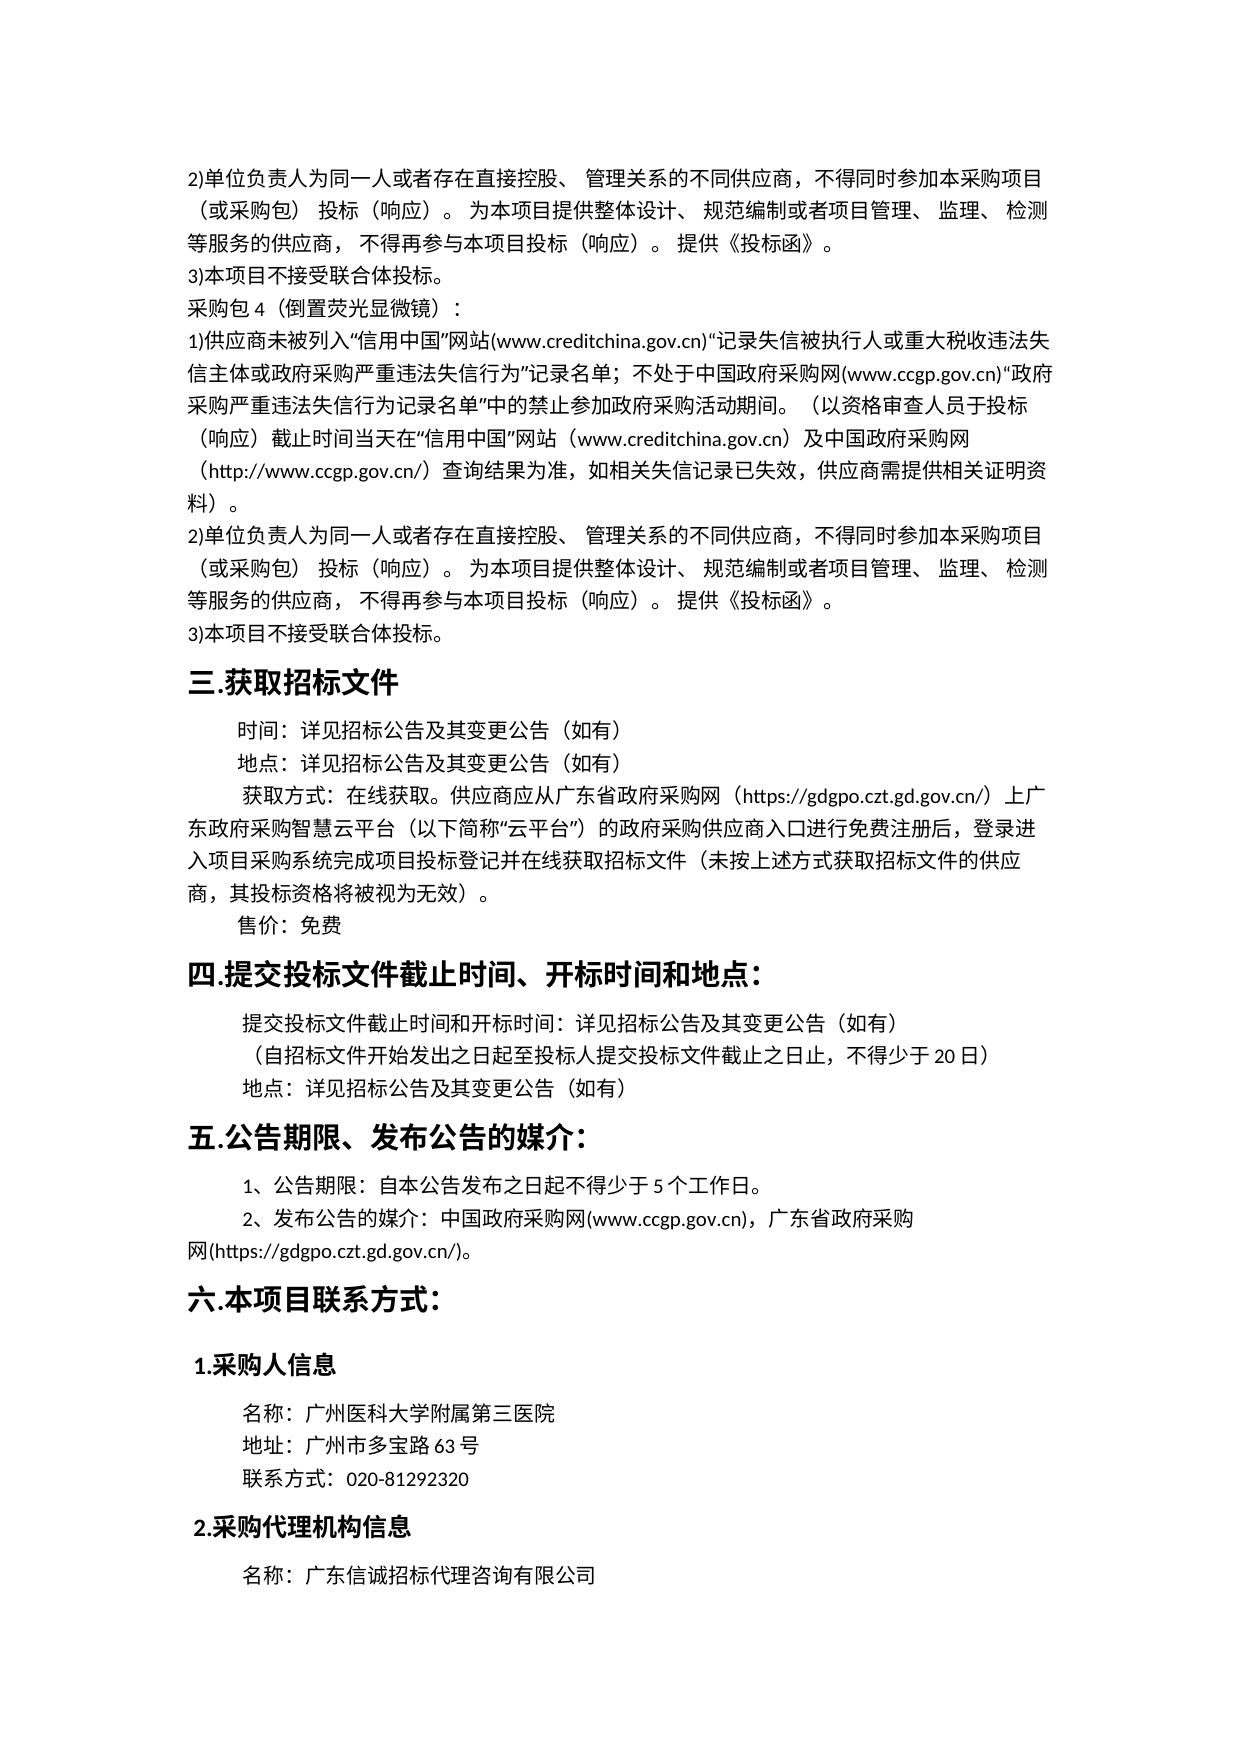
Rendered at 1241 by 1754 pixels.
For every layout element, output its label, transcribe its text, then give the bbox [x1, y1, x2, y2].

text 3)本项目不接受联合体投标。 [187, 259, 1053, 292]
text 名称：广州医科大学附属第三医院 [187, 1397, 1053, 1429]
text 三.获取招标文件 [187, 649, 1053, 714]
text 采购包4（倒置荧光显微镜）： [187, 292, 1053, 324]
text 四.提交投标文件截止时间、开标时间和地点： [187, 942, 1053, 1007]
text 1.采购人信息 [187, 1332, 1053, 1397]
text 六.本项目联系方式： [187, 1267, 1053, 1332]
text 2)单位负责人为同一人或者存在直接控股、 管理关系的不同供应商，不得同时参加本采购项目（或采购包） 投标（响应）。 为本项目提供整体设计、 规范编制或者项目管理、 监理、 检测等服务的供应商， 不得再参与本项目投标（响应）。 提供《投标函》。 [187, 519, 1053, 617]
text 3)本项目不接受联合体投标。 [187, 617, 1053, 649]
text 名称：广东信诚招标代理咨询有限公司 [187, 1559, 1053, 1592]
text 2.采购代理机构信息 [187, 1494, 1053, 1559]
text 2、发布公告的媒介：中国政府采购网(www.ccgp.gov.cn)，广东省政府采购网(https://gdgpo.czt.gd.gov.cn/)。 [187, 1202, 1053, 1267]
text 2)单位负责人为同一人或者存在直接控股、 管理关系的不同供应商，不得同时参加本采购项目（或采购包） 投标（响应）。 为本项目提供整体设计、 规范编制或者项目管理、 监理、 检测等服务的供应商， 不得再参与本项目投标（响应）。 提供《投标函》。 [187, 162, 1053, 259]
text 售价：免费 [187, 909, 1053, 942]
text 地点：详见招标公告及其变更公告（如有） [187, 747, 1053, 779]
text 1、公告期限：自本公告发布之日起不得少于5个工作日。 [187, 1169, 1053, 1202]
text 地点：详见招标公告及其变更公告（如有） [187, 1072, 1053, 1104]
text （自招标文件开始发出之日起至投标人提交投标文件截止之日止，不得少于20日） [187, 1039, 1053, 1072]
text 提交投标文件截止时间和开标时间：详见招标公告及其变更公告（如有） [187, 1007, 1053, 1039]
text 联系方式：020-81292320 [187, 1462, 1053, 1494]
text 地址：广州市多宝路63号 [187, 1429, 1053, 1462]
text 获取方式：在线获取。供应商应从广东省政府采购网（https://gdgpo.czt.gd.gov.cn/）上广东政府采购智慧云平台（以下简称“云平台”）的政府采购供应商入口进行免费注册后，登录进入项目采购系统完成项目投标登记并在线获取招标文件（未按上述方式获取招标文件的供应商，其投标资格将被视为无效）。 [187, 779, 1053, 909]
text 五.公告期限、发布公告的媒介： [187, 1104, 1053, 1169]
text 时间：详见招标公告及其变更公告（如有） [187, 714, 1053, 747]
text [187, 324, 1053, 519]
